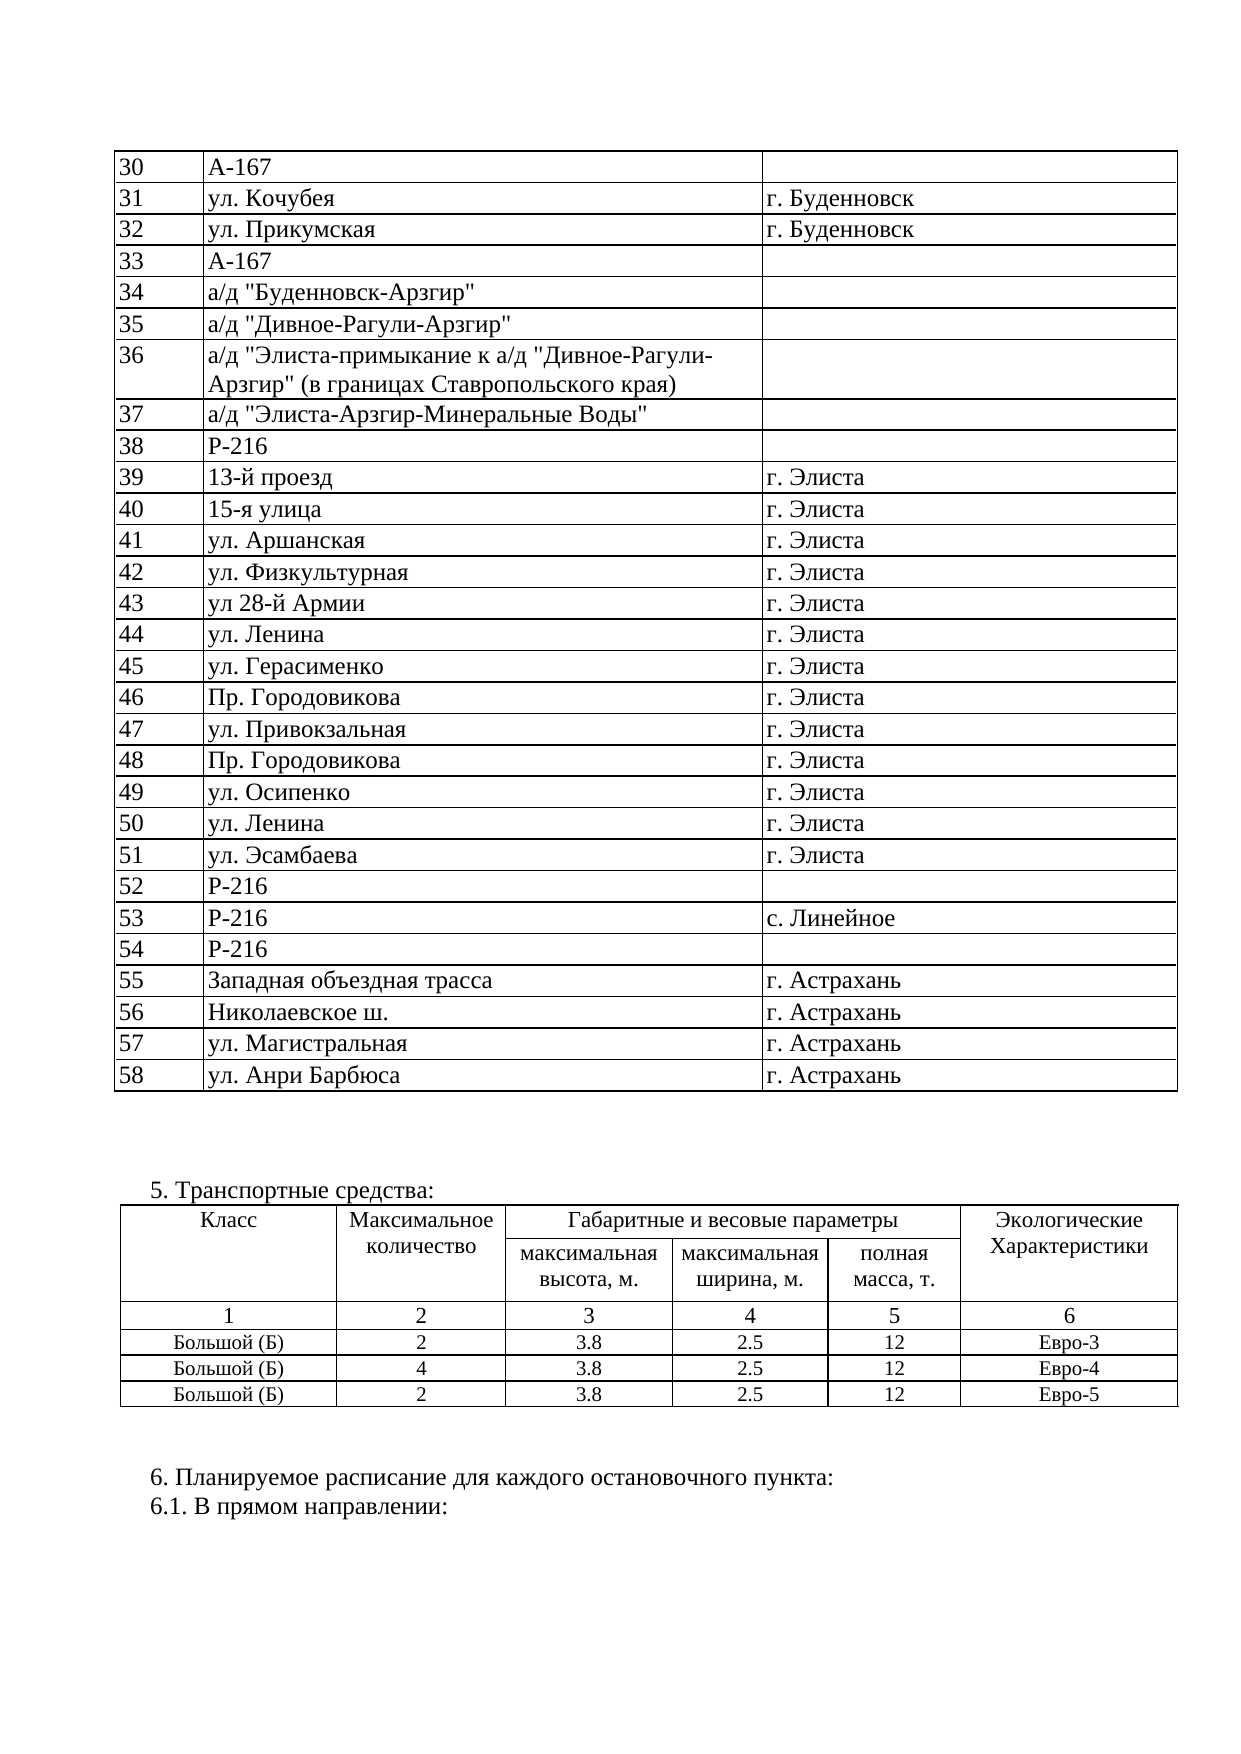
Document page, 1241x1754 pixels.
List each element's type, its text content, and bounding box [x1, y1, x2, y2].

table_cell Большой (Б) [121, 1356, 336, 1380]
table_cell [763, 276, 1177, 307]
table_cell Евро-5 [961, 1382, 1177, 1406]
table_cell 49 [115, 776, 203, 807]
table_cell 44 [115, 619, 203, 649]
table_cell г. Элиста [763, 775, 1177, 807]
table_cell 38 [115, 430, 203, 461]
table_cell ул. Кочубея [204, 183, 762, 213]
table_cell ул. Эсамбаева [204, 840, 762, 870]
table_cell Пр. Городовикова [204, 746, 762, 775]
table_cell [763, 307, 1177, 339]
table_cell Р-216 [204, 431, 762, 461]
table_cell 2 [337, 1330, 505, 1354]
table_cell г. Элиста [763, 838, 1177, 870]
table_cell 53 [115, 902, 203, 933]
table_cell 12 [829, 1356, 960, 1380]
table_cell 12 [829, 1330, 960, 1354]
table_cell Евро-3 [961, 1330, 1177, 1354]
table_cell [763, 244, 1177, 276]
table_cell 48 [115, 745, 203, 775]
text 6.1. В прямом направлении: [150, 1491, 1090, 1520]
table_cell Р-216 [204, 871, 762, 901]
table_cell 46 [115, 682, 203, 712]
table_cell а/д "Элиста-Арзгир-Минеральные Воды" [204, 400, 762, 429]
table_cell ул. Прикумская [204, 215, 762, 244]
table_cell 42 [115, 556, 203, 587]
table_cell г. Элиста [763, 555, 1177, 587]
table_cell 54 [115, 934, 203, 964]
table_cell 30 [115, 152, 203, 181]
table_cell 32 [115, 214, 203, 244]
table_cell ул. Анри Барбюса [204, 1060, 762, 1090]
table_cell 47 [115, 714, 203, 744]
table_cell 36 [115, 340, 203, 398]
table_cell а/д "Элиста-примыкание к а/д "Дивное-Рагули-Арзгир" (в границах Ставропольского края) [204, 340, 762, 398]
table_header Габаритные и весовые параметры [506, 1206, 960, 1237]
table_cell 3 [506, 1302, 672, 1329]
table_cell г. Астрахань [763, 1027, 1177, 1058]
table_cell максимальная ширина, м. [673, 1239, 827, 1301]
table_cell 50 [115, 808, 203, 838]
table_cell 2.5 [673, 1356, 827, 1380]
table_cell 37 [115, 399, 203, 429]
table_cell 58 [115, 1060, 203, 1090]
table_cell а/д "Буденновск-Арзгир" [204, 277, 762, 307]
table_cell Западная объездная трасса [204, 966, 762, 996]
table_cell 15-я улица [204, 494, 762, 524]
table_cell 13-й проезд [204, 462, 762, 492]
table_cell [763, 339, 1177, 398]
table_cell 57 [115, 1028, 203, 1058]
table_cell полная масса, т. [829, 1239, 960, 1301]
table_cell а/д "Дивное-Рагули-Арзгир" [204, 309, 762, 339]
table_cell г. Элиста [763, 461, 1177, 492]
table_cell 3.8 [506, 1356, 672, 1380]
table_cell 3.8 [506, 1382, 672, 1406]
table_cell 40 [115, 493, 203, 524]
table_cell ул. Физкультурная [204, 557, 762, 587]
table_cell [763, 870, 1177, 901]
table_cell г. Элиста [763, 650, 1177, 681]
table_cell максимальная высота, м. [506, 1239, 672, 1301]
table_cell 3.8 [506, 1330, 672, 1354]
table_cell 2 [337, 1302, 505, 1329]
table_cell 43 [115, 588, 203, 618]
table_cell 34 [115, 277, 203, 307]
table_cell 55 [115, 965, 203, 996]
table_cell 2 [337, 1382, 505, 1406]
table_cell 5 [829, 1302, 960, 1329]
table_cell Большой (Б) [121, 1382, 336, 1406]
table_cell г. Элиста [763, 807, 1177, 838]
text 5. Транспортные средства: [150, 1175, 1090, 1204]
table_cell 41 [115, 525, 203, 555]
table_cell г. Элиста [763, 618, 1177, 649]
table_cell г. Астрахань [763, 964, 1177, 996]
table_cell г. Элиста [763, 524, 1177, 555]
table_cell г. Астрахань [763, 1059, 1177, 1090]
table_cell ул. Осипенко [204, 777, 762, 807]
table_cell 31 [115, 183, 203, 213]
table_cell ул. Аршанская [204, 525, 762, 555]
table_cell 2.5 [673, 1382, 827, 1406]
table_cell ул. Магистральная [204, 1029, 762, 1058]
table_cell ул. Ленина [204, 620, 762, 649]
table_cell [763, 398, 1177, 429]
table_cell Р-216 [204, 934, 762, 964]
table_cell Евро-4 [961, 1356, 1177, 1380]
table_cell г. Элиста [763, 681, 1177, 712]
table_cell Николаевское ш. [204, 997, 762, 1027]
table_cell ул. Привокзальная [204, 714, 762, 744]
table_cell Р-216 [204, 903, 762, 933]
table_cell с. Линейное [763, 901, 1177, 933]
table_cell г. Буденновск [763, 181, 1177, 213]
table_cell г. Элиста [763, 744, 1177, 775]
table_cell 45 [115, 651, 203, 681]
table_cell 4 [337, 1356, 505, 1380]
table_cell ул. Герасименко [204, 651, 762, 681]
table_cell Большой (Б) [121, 1330, 336, 1354]
table_cell 35 [115, 308, 203, 339]
table_cell 56 [115, 997, 203, 1027]
table_header Класс [121, 1206, 336, 1301]
table_cell [763, 429, 1177, 461]
table_cell ул. Ленина [204, 808, 762, 838]
table_header Экологические Характеристики [961, 1206, 1177, 1301]
table_cell г. Элиста [763, 713, 1177, 744]
table_cell [763, 933, 1177, 964]
table_cell 6 [961, 1302, 1177, 1329]
table_cell г. Элиста [763, 492, 1177, 524]
table_cell 2.5 [673, 1330, 827, 1354]
table_cell [763, 152, 1177, 181]
table_cell А-167 [204, 246, 762, 276]
table_cell 52 [115, 871, 203, 901]
table_cell 4 [673, 1302, 827, 1329]
table_header Максимальное количество [337, 1206, 505, 1301]
table_cell г. Буденновск [763, 213, 1177, 244]
table_cell А-167 [204, 152, 762, 181]
table_cell 33 [115, 245, 203, 276]
text 6. Планируемое расписание для каждого остановочного пункта: [150, 1462, 1090, 1491]
table_cell 12 [829, 1382, 960, 1406]
table_cell 39 [115, 462, 203, 492]
table_cell г. Элиста [763, 587, 1177, 618]
table_cell Пр. Городовикова [204, 683, 762, 712]
table_cell 1 [121, 1302, 336, 1329]
table_cell 51 [115, 839, 203, 870]
table_cell ул 28-й Армии [204, 588, 762, 618]
table_cell г. Астрахань [763, 996, 1177, 1027]
